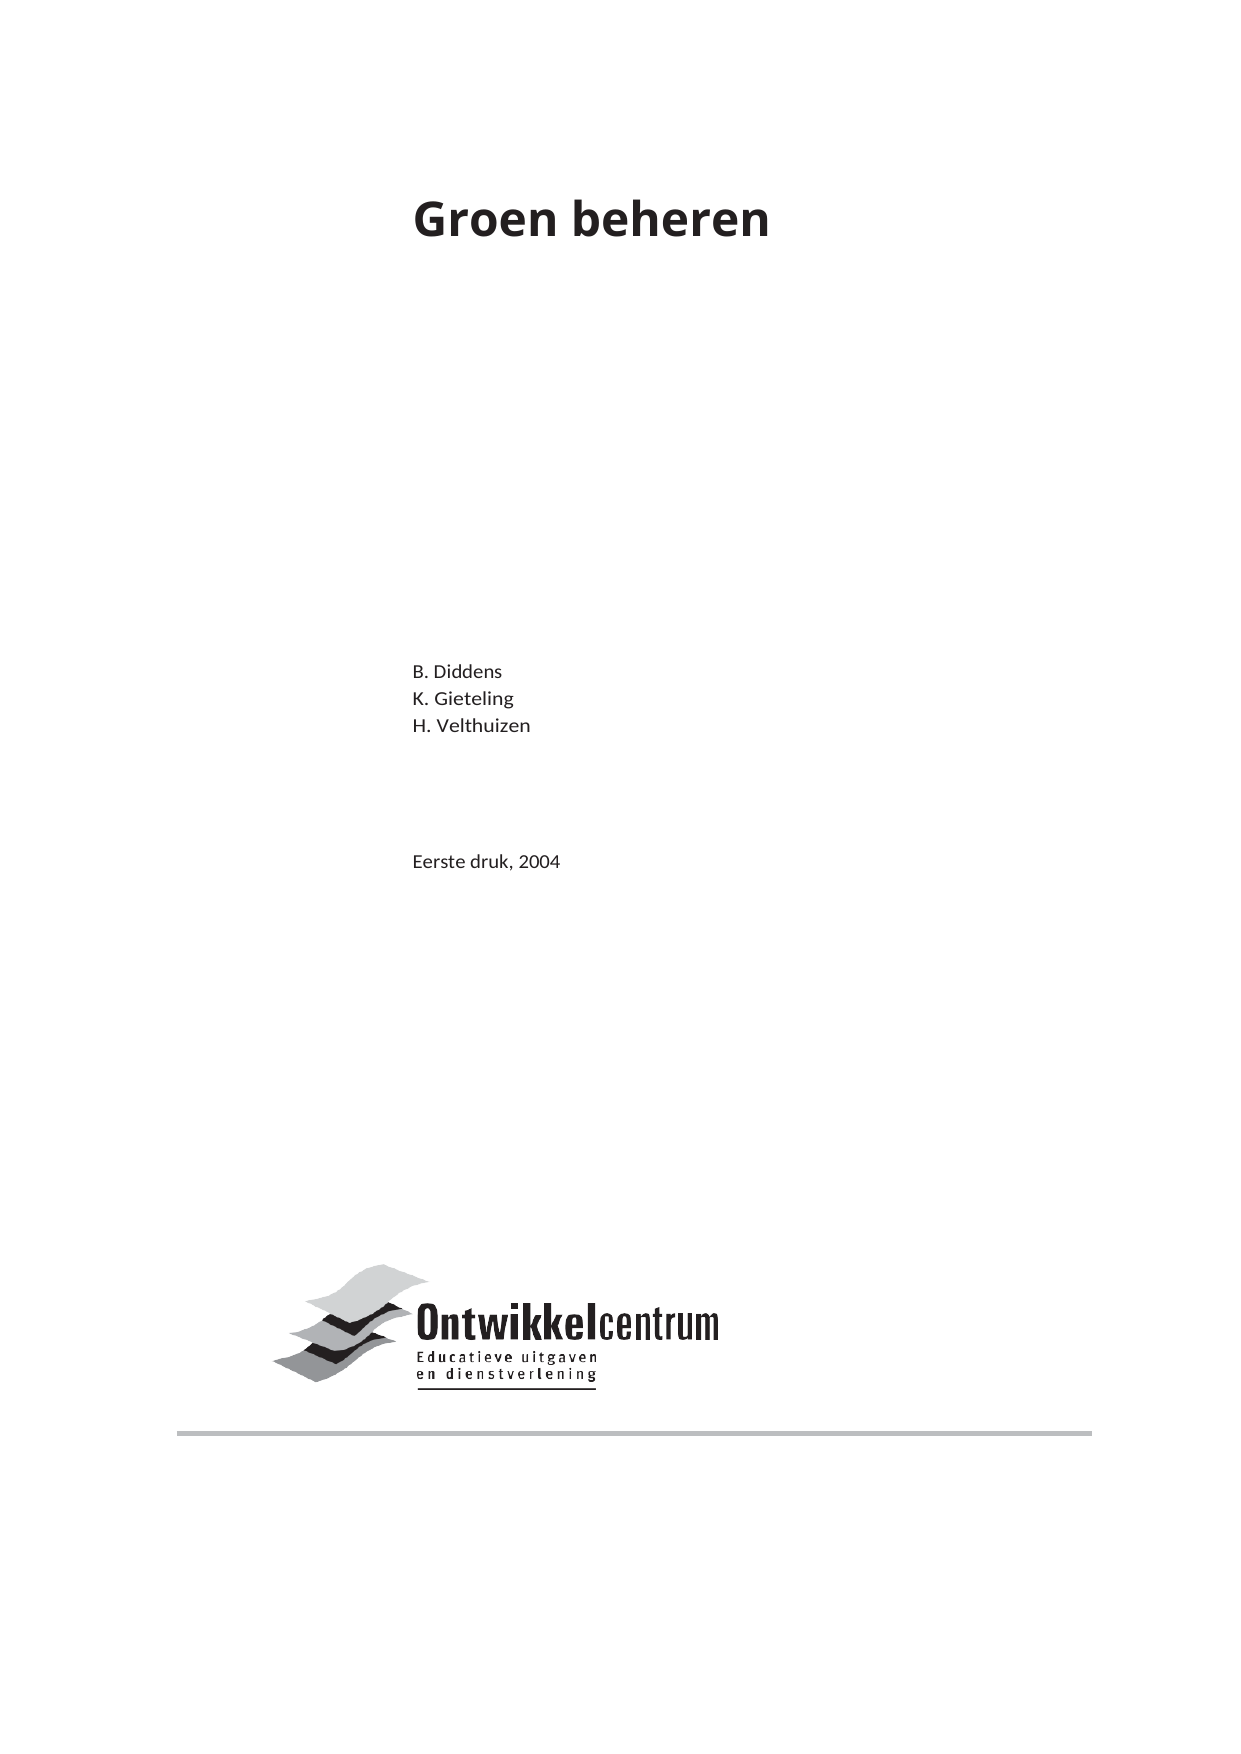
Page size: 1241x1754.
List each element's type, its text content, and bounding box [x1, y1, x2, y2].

picture [600, 1313, 613, 1340]
text B. Diddens [412, 659, 1107, 683]
picture [696, 1313, 718, 1340]
title Groen beheren [412, 185, 1107, 251]
picture [617, 1313, 631, 1340]
picture [271, 1264, 596, 1390]
text H. Velthuizen [412, 713, 1107, 738]
picture [636, 1313, 650, 1340]
text K. Gieteling [412, 686, 1107, 711]
text Eerste druk, 2004 [412, 849, 1107, 873]
picture [678, 1313, 692, 1340]
